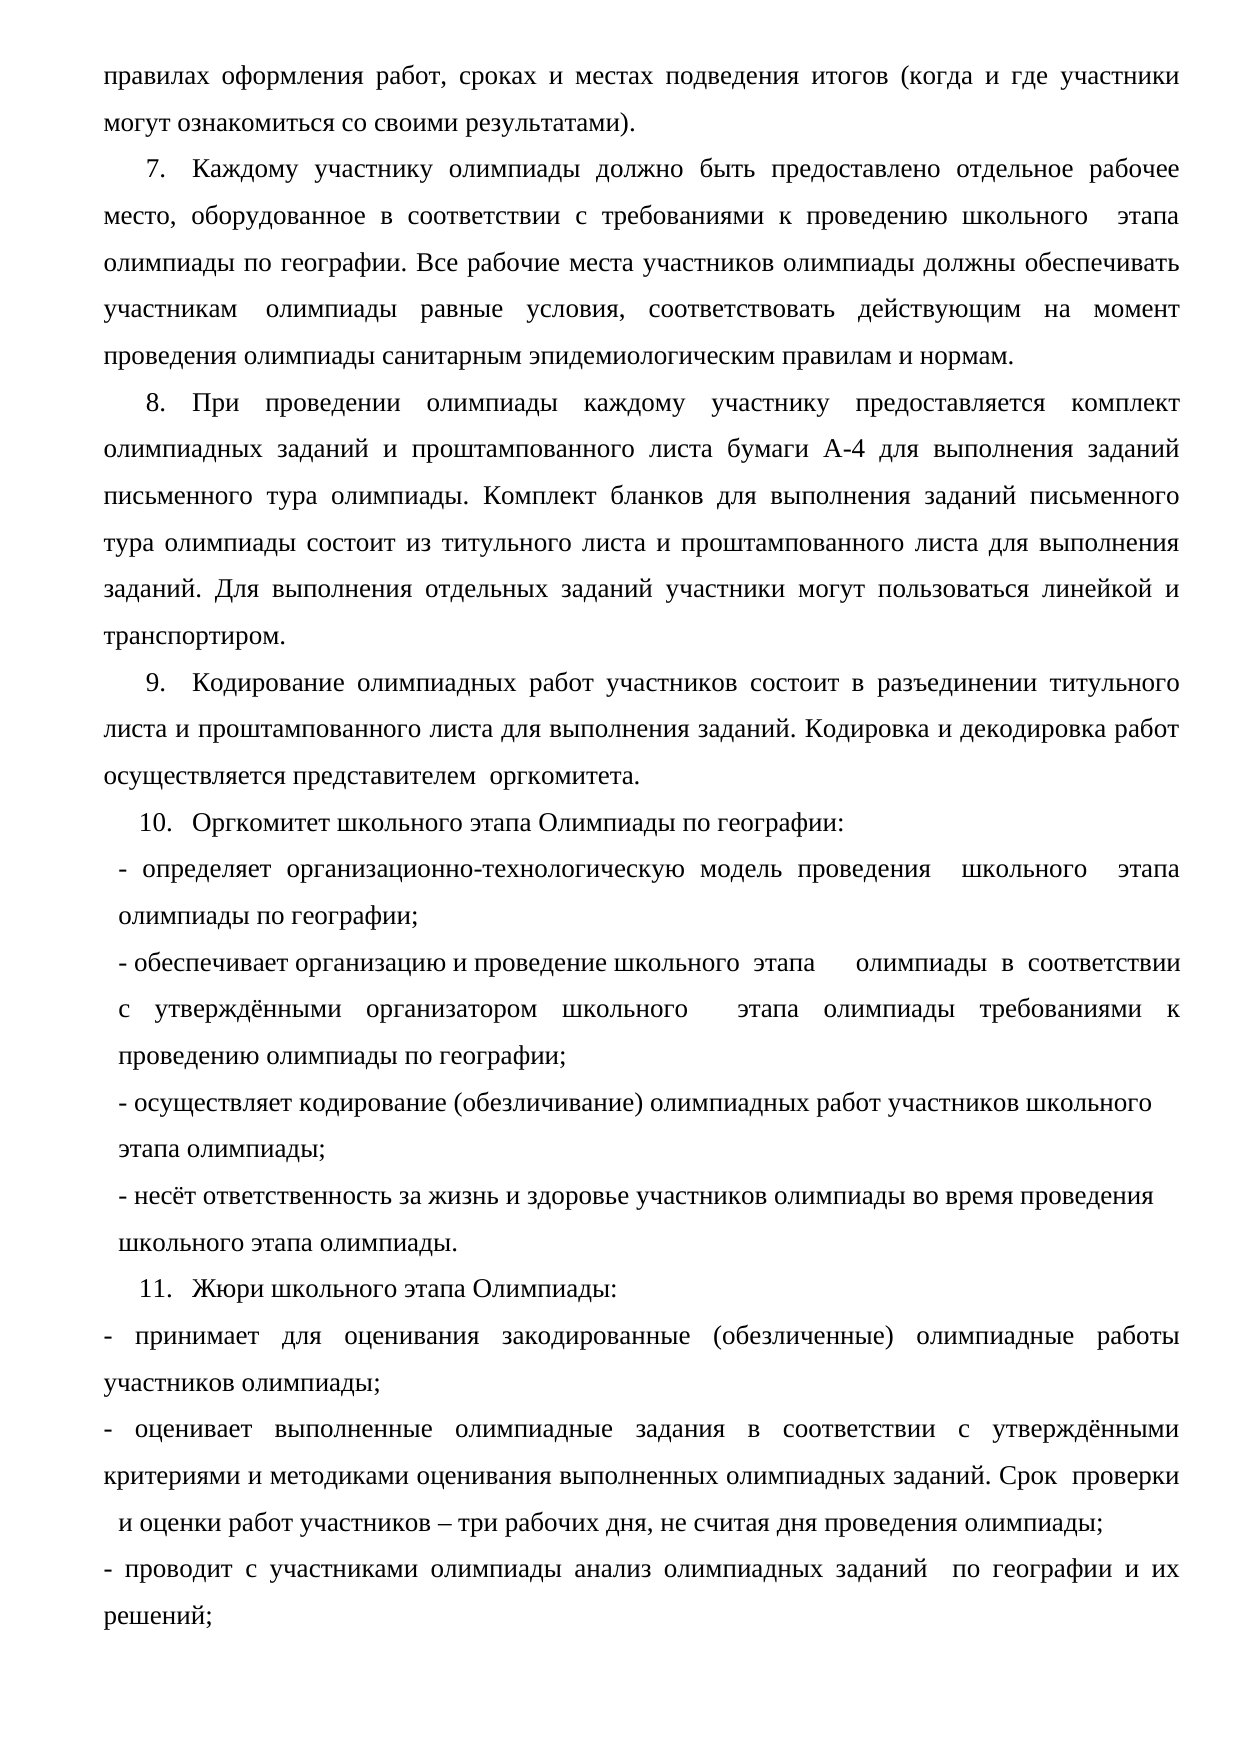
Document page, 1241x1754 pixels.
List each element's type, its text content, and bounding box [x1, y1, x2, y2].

list Кодирование олимпиадных работ участников состоит в разъединении титульного листа и проштампованного листа для выполнения заданий. Кодировка и декодировка работ осуществляется представителем оргкомитета. [103, 666, 1181, 790]
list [103, 59, 1181, 137]
text - проводит с участниками олимпиады анализ олимпиадных заданий по географии и их решений; [103, 1552, 1181, 1630]
list Каждому участнику олимпиады должно быть предоставлено отдельное рабочее место, оборудованное в соответствии с требованиями к проведению школьного этапа олимпиады по географии. Все рабочие места участников олимпиады должны обеспечивать участникам олимпиады равные условия, соответствовать действующим на момент проведения олимпиады санитарным эпидемиологическим правилам и нормам. [103, 152, 1181, 370]
list Жюри школьного этапа Олимпиады: [103, 1272, 1181, 1303]
text - несёт ответственность за жизнь и здоровье участников олимпиады во время проведения школьного этапа олимпиады. [118, 1179, 1181, 1257]
text - определяет организационно-технологическую модель проведения школьного этапа олимпиады по географии; [118, 852, 1181, 930]
text - принимает для оценивания закодированные (обезличенные) олимпиадные работы участников олимпиады; [103, 1319, 1181, 1397]
text - обеспечивает организацию и проведение школьного этапа олимпиады в соответствии с утверждёнными организатором школьного этапа олимпиады требованиями к проведению олимпиады по географии; [118, 946, 1181, 1070]
list Оргкомитет школьного этапа Олимпиады по географии: [103, 806, 1181, 837]
text - осуществляет кодирование (обезличивание) олимпиадных работ участников школьного этапа олимпиады; [118, 1086, 1181, 1163]
list При проведении олимпиады каждому участнику предоставляется комплект олимпиадных заданий и проштампованного листа бумаги А-4 для выполнения заданий письменного тура олимпиады. Комплект бланков для выполнения заданий письменного тура олимпиады состоит из титульного листа и проштампованного листа для выполнения заданий. Для выполнения отдельных заданий участники могут пользоваться линейкой и транспортиром. [103, 386, 1181, 650]
text - оценивает выполненные олимпиадные задания в соответствии с утверждёнными критериями и методиками оценивания выполненных олимпиадных заданий. Срок проверки и оценки работ участников – три рабочих дня, не считая дня проведения олимпиады; [103, 1412, 1181, 1537]
